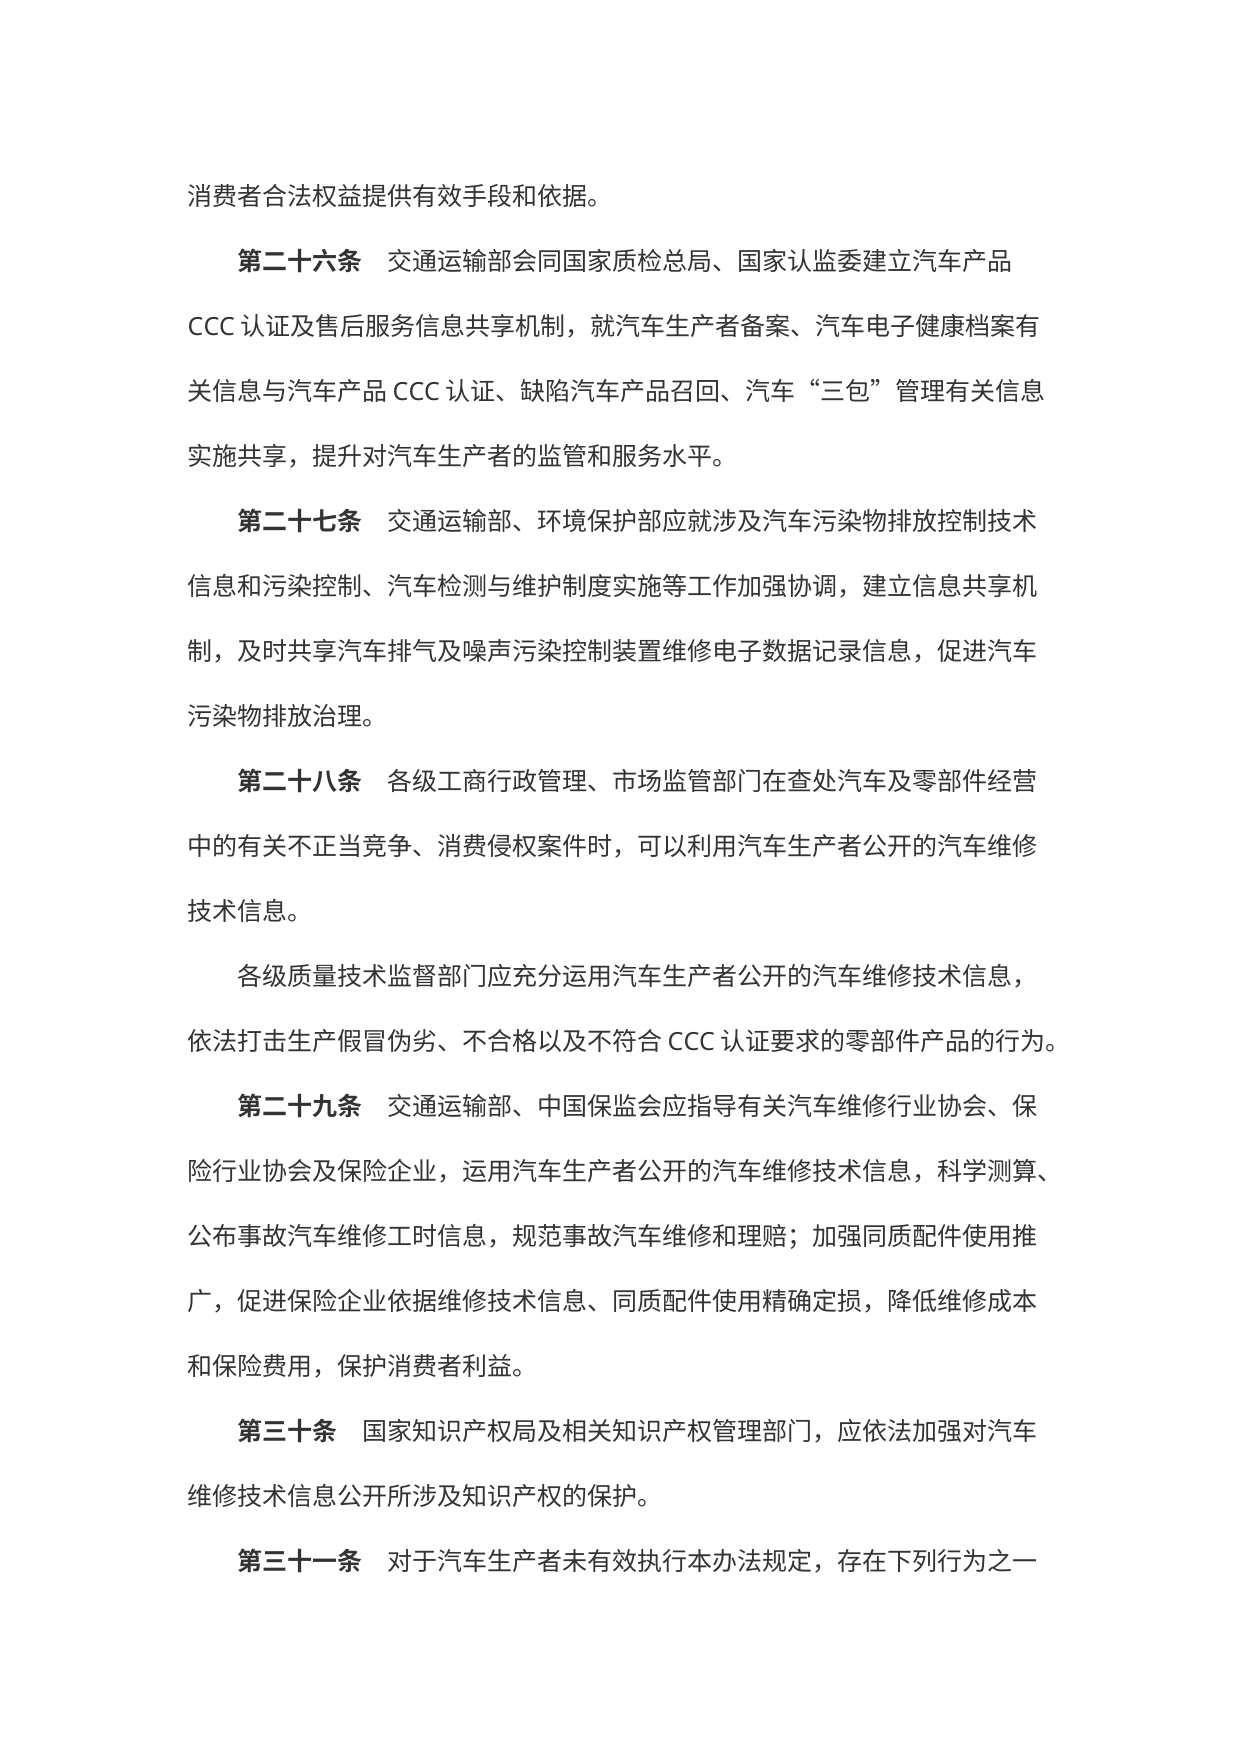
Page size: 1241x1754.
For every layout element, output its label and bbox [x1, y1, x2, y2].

text [187, 162, 1053, 1592]
